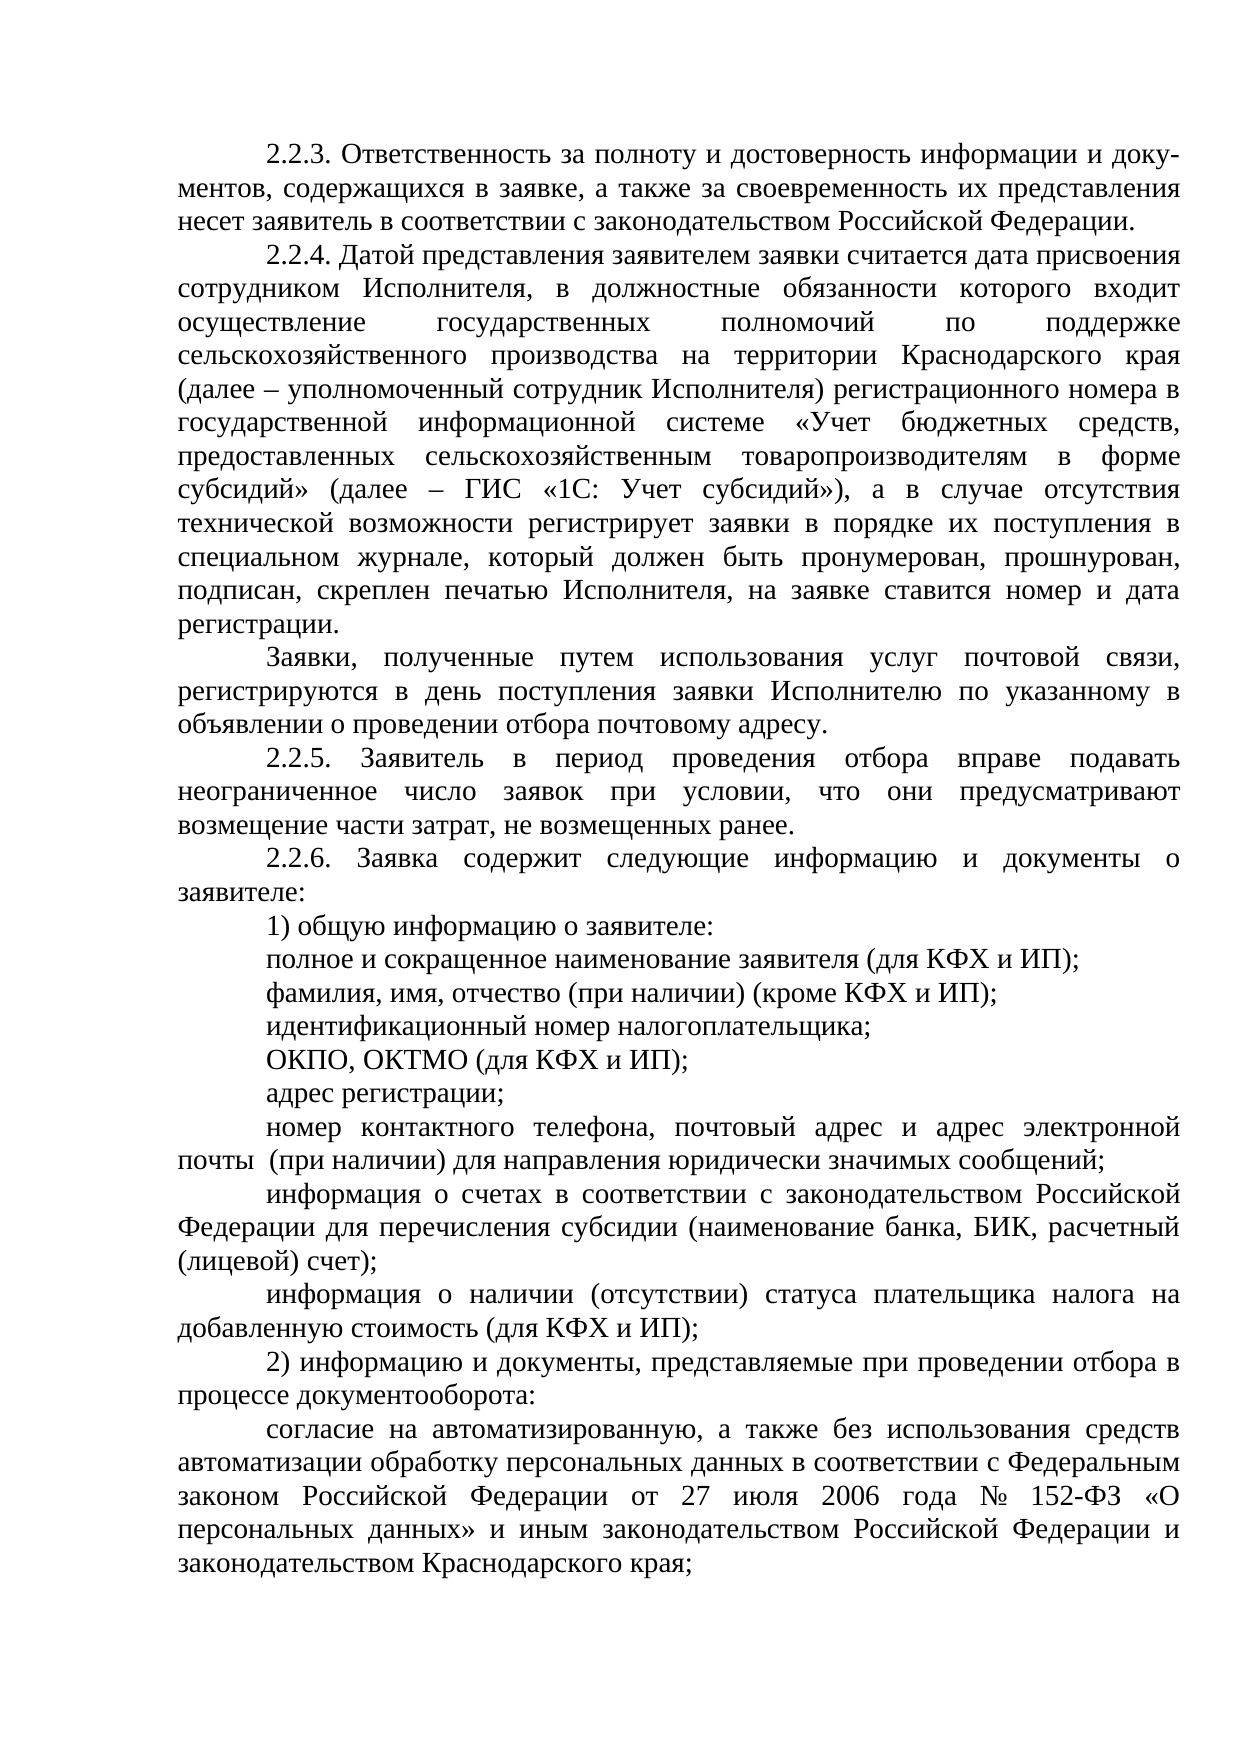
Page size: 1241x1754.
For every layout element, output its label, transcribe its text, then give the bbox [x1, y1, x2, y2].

text информация о счетах в соответствии с законодательством Российской Федерации для перечисления субсидии (наименование банка, БИК, расчетный (лицевой) счет); [177, 1176, 1181, 1277]
text 2) информацию и документы, представляемые при проведении отбора в процессе документооборота: [177, 1344, 1181, 1411]
text 2.2.3. Ответственность за полноту и достоверность информации и доку-ментов, содержащихся в заявке, а также за своевременность их представления несет заявитель в соответствии с законодательством Российской Федерации. [177, 136, 1181, 237]
text Заявки, полученные путем использования услуг почтовой связи, регистрируются в день поступления заявки Исполнителю по указанному в объявлении о проведении отбора почтовому адресу. [177, 639, 1181, 740]
text фамилия, имя, отчество (при наличии) (кроме КФХ и ИП); [177, 975, 1181, 1008]
text 2.2.6. Заявка содержит следующие информацию и документы о заявителе: [177, 841, 1181, 908]
text идентификационный номер налогоплательщика; [177, 1008, 1181, 1042]
text номер контактного телефона, почтовый адрес и адрес электронной почты (при наличии) для направления юридически значимых сообщений; [177, 1109, 1181, 1176]
text ОКПО, ОКТМО (для КФХ и ИП); [177, 1042, 1181, 1075]
text 1) общую информацию о заявителе: [177, 908, 1181, 941]
text адрес регистрации; [177, 1075, 1181, 1109]
text 2.2.5. Заявитель в период проведения отбора вправе подавать неограниченное число заявок при условии, что они предусматривают возмещение части затрат, не возмещенных ранее. [177, 740, 1181, 841]
text полное и сокращенное наименование заявителя (для КФХ и ИП); [177, 941, 1181, 975]
text 2.2.4. Датой представления заявителем заявки считается дата присвоения сотрудником Исполнителя, в должностные обязанности которого входит осуществление государственных полномочий по поддержке сельскохозяйственного производства на территории Краснодарского края (далее – уполномоченный сотрудник Исполнителя) регистрационного номера в государственной информационной системе «Учет бюджетных средств, предоставленных сельскохозяйственным товаропроизводителям в форме субсидий» (далее – ГИС «1С: Учет субсидий»), а в случае отсутствия технической возможности регистрирует заявки в порядке их поступления в специальном журнале, который должен быть пронумерован, прошнурован, подписан, скреплен печатью Исполнителя, на заявке ставится номер и дата регистрации. [177, 237, 1181, 639]
text информация о наличии (отсутствии) статуса плательщика налога на добавленную стоимость (для КФХ и ИП); [177, 1277, 1181, 1344]
text согласие на автоматизированную, а также без использования средств автоматизации обработку персональных данных в соответствии с Федеральным законом Российской Федерации от 27 июля 2006 года № 152-ФЗ «О персональных данных» и иным законодательством Российской Федерации и законодательством Краснодарского края; [177, 1411, 1181, 1578]
